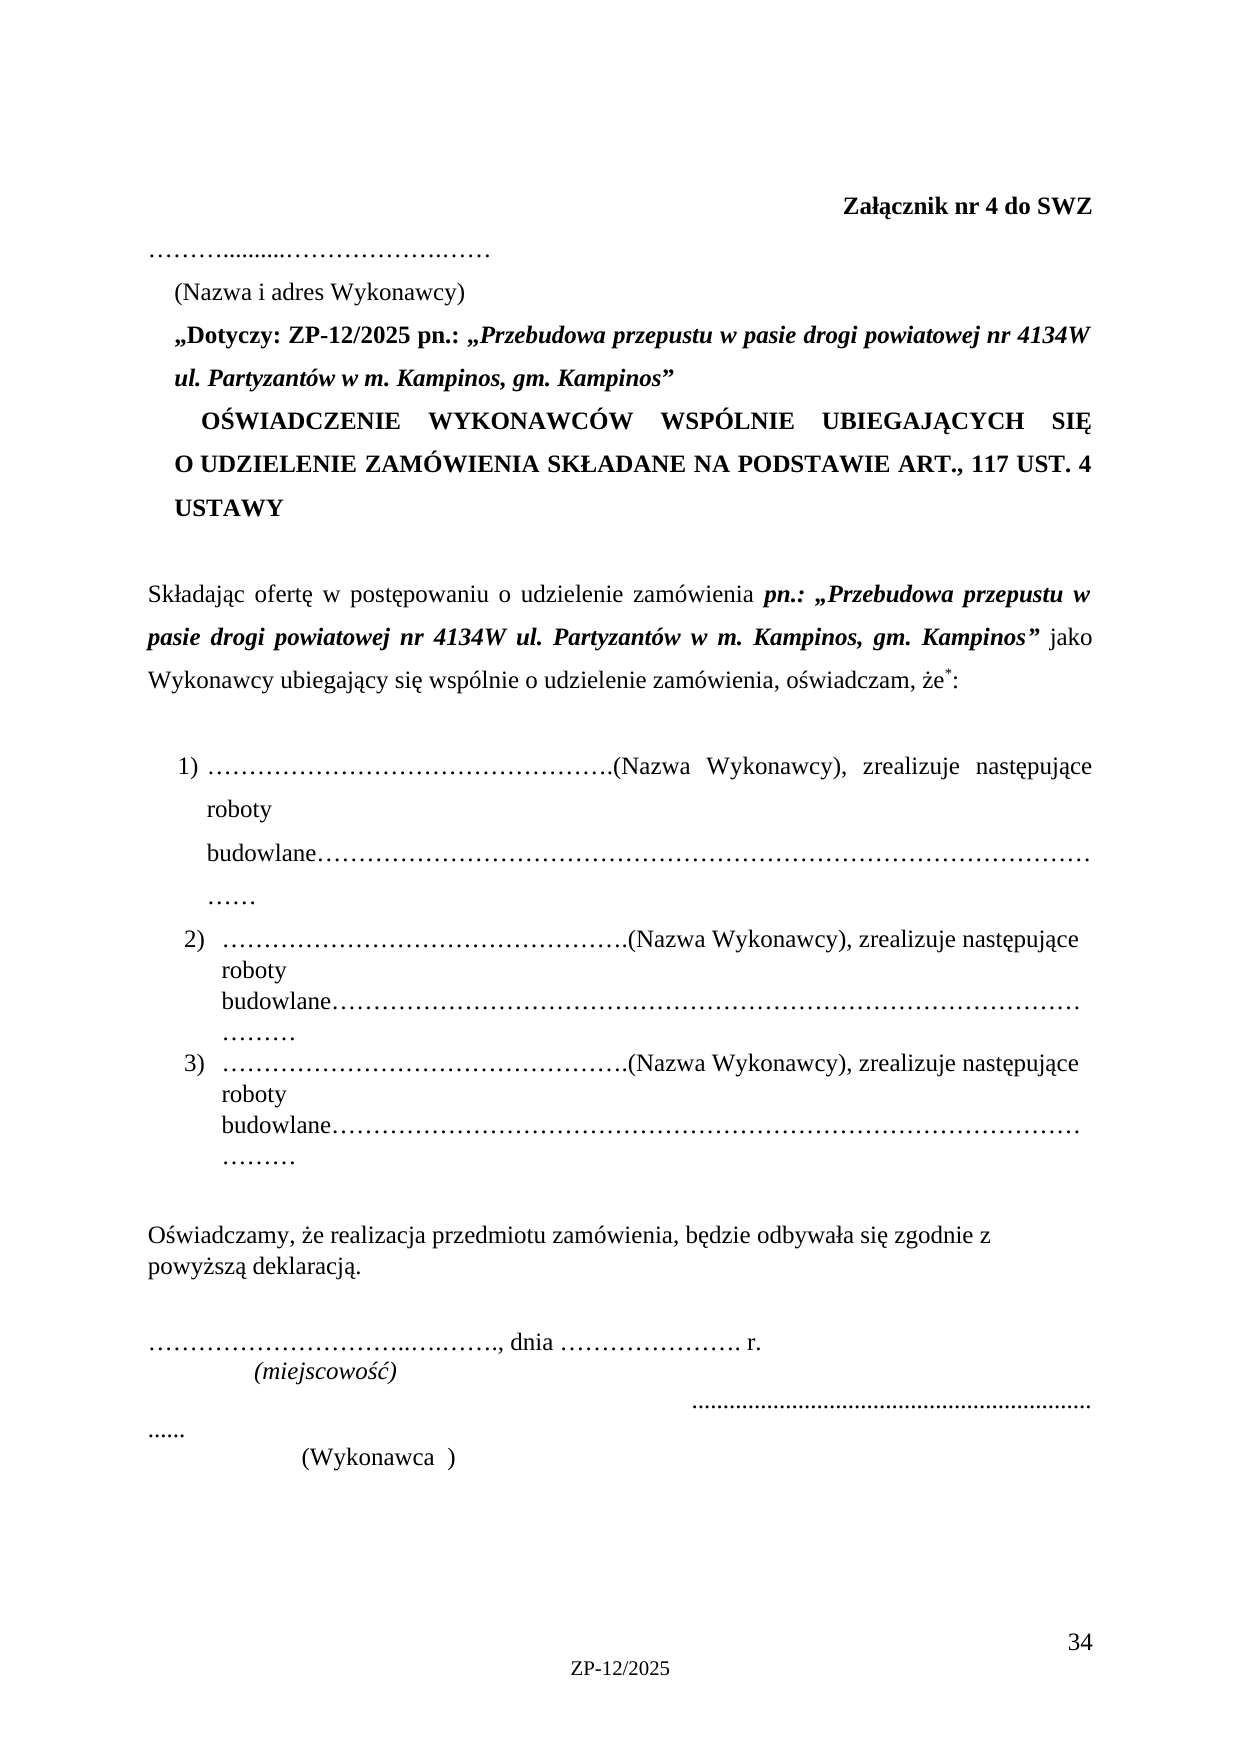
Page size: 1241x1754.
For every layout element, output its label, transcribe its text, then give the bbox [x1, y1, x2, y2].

text Składając ofertę w postępowaniu o udzielenie zamówienia pn.: „Przebudowa przepustu w pasie drogi powiatowej nr 4134W ul. Partyzantów w m. Kampinos, gm. Kampinos” jako Wykonawcy ubiegający się wspólnie o udzielenie zamówienia, oświadczam, że*: [148, 579, 1093, 694]
list ………………………………………….(Nazwa Wykonawcy), zrealizuje następujące roboty budowlane……………………………………………………………………………………… [177, 751, 1093, 909]
text ...................................................................... [148, 1385, 1093, 1442]
text (Nazwa i adres Wykonawcy) [174, 277, 1093, 306]
text Załącznik nr 4 do SWZ [811, 191, 1093, 219]
text …………………………..….……., dnia …………………. r. [148, 1327, 1093, 1356]
text Oświadczamy, że realizacja przedmiotu zamówienia, będzie odbywała się zgodnie z powyższą deklaracją. [148, 1220, 1093, 1280]
text OŚWIADCZENIE WYKONAWCÓW WSPÓLNIE UBIEGAJĄCYCH SIĘ O UDZIELENIE ZAMÓWIENIA SKŁADANE NA PODSTAWIE ART., 117 UST. 4 USTAWY [174, 406, 1093, 521]
text ………..........……………….…… [148, 234, 1093, 263]
text (Wykonawca ) [148, 1442, 1093, 1471]
text (miejscowość) [148, 1356, 1093, 1385]
list ………………………………………….(Nazwa Wykonawcy), zrealizuje następujące roboty budowlane……………………………………………………………………………………… [184, 924, 1093, 1046]
list ………………………………………….(Nazwa Wykonawcy), zrealizuje następujące roboty budowlane……………………………………………………………………………………… [184, 1048, 1093, 1170]
text „Dotyczy: ZP-12/2025 pn.: „Przebudowa przepustu w pasie drogi powiatowej nr 4134W ul. Partyzantów w m. Kampinos, gm. Kampinos” [174, 320, 1093, 392]
